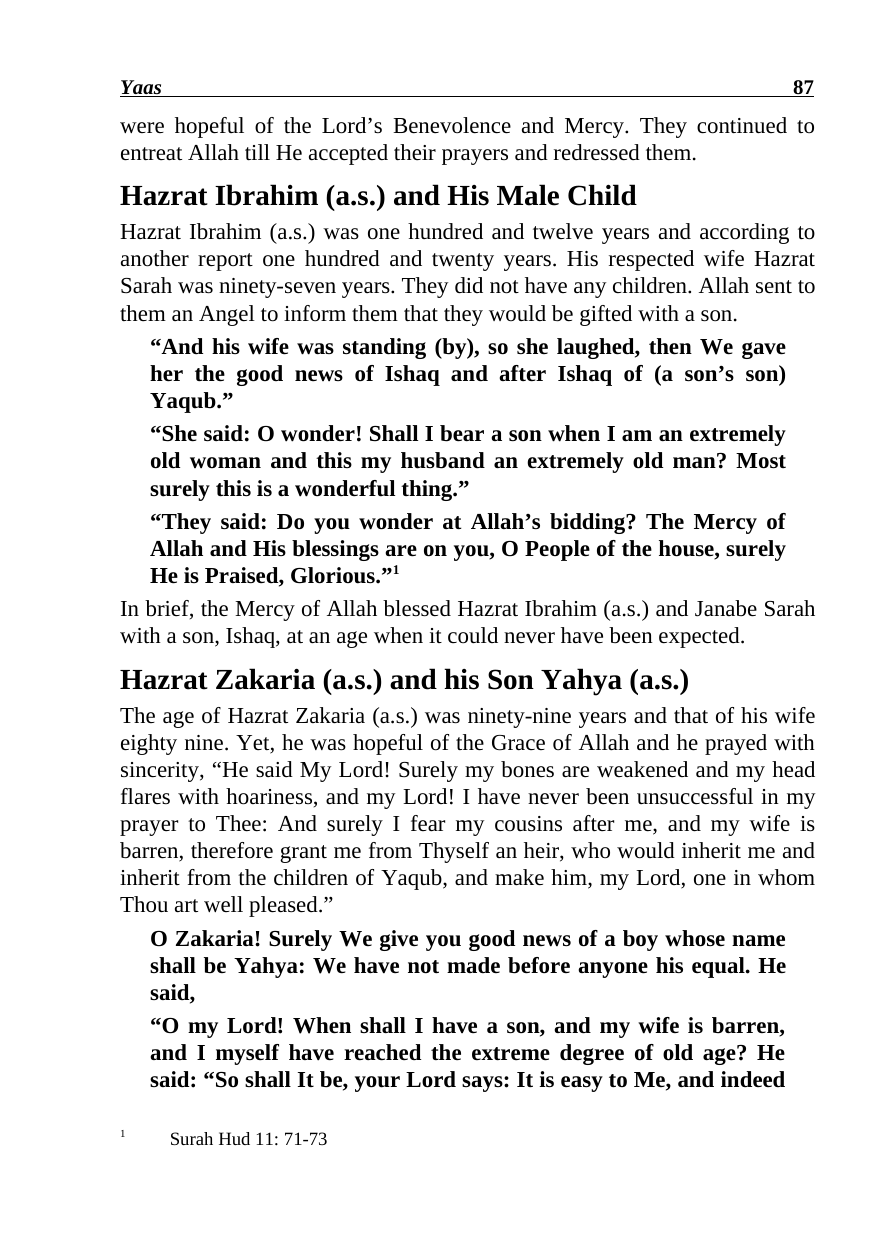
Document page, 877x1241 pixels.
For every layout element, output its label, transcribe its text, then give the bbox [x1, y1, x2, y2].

text O Zakaria! Surely We give you good news of a boy whose name shall be Yahya: We have not made before anyone his equal. He said, [150, 924, 787, 1006]
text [150, 1012, 787, 1093]
text Hazrat Ibrahim (a.s.) was one hundred and twelve years and according to another report one hundred and twenty years. His respected wife Hazrat Sarah was ninety-seven years. They did not have any children. Allah sent to them an Angel to inform them that they would be gifted with a son. [120, 218, 817, 326]
text The age of Hazrat Zakaria (a.s.) was ninety-nine years and that of his wife eighty nine. Yet, he was hopeful of the Grace of Allah and he prayed with sincerity, “He said My Lord! Surely my bones are weakened and my head flares with hoariness, and my Lord! I have never been unsuccessful in my prayer to Thee: And surely I fear my cousins after me, and my wife is barren, therefore grant me from Thyself an heir, who would inherit me and inherit from the children of Yaqub, and make him, my Lord, one in whom Thou art well pleased.” [120, 702, 817, 918]
subtitle Hazrat Ibrahim (a.s.) and His Male Child [120, 178, 817, 212]
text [120, 112, 817, 166]
text “They said: Do you wonder at Allah’s bidding? The Mercy of Allah and His blessings are on you, O People of the house, surely He is Praised, Glorious.” [150, 508, 787, 589]
text “She said: O wonder! Shall I bear a son when I am an extremely old woman and this my husband an extremely old man? Most surely this is a wonderful thing.” [150, 420, 787, 501]
subtitle Hazrat Zakaria (a.s.) and his Son Yahya (a.s.) [120, 662, 817, 695]
text In brief, the Mercy of Allah blessed Hazrat Ibrahim (a.s.) and Janabe Sarah with a son, Ishaq, at an age when it could never have been expected. [120, 595, 817, 649]
text “And his wife was standing (by), so she laughed, then We gave her the good news of Ishaq and after Ishaq of (a son’s son) Yaqub.” [150, 333, 787, 414]
